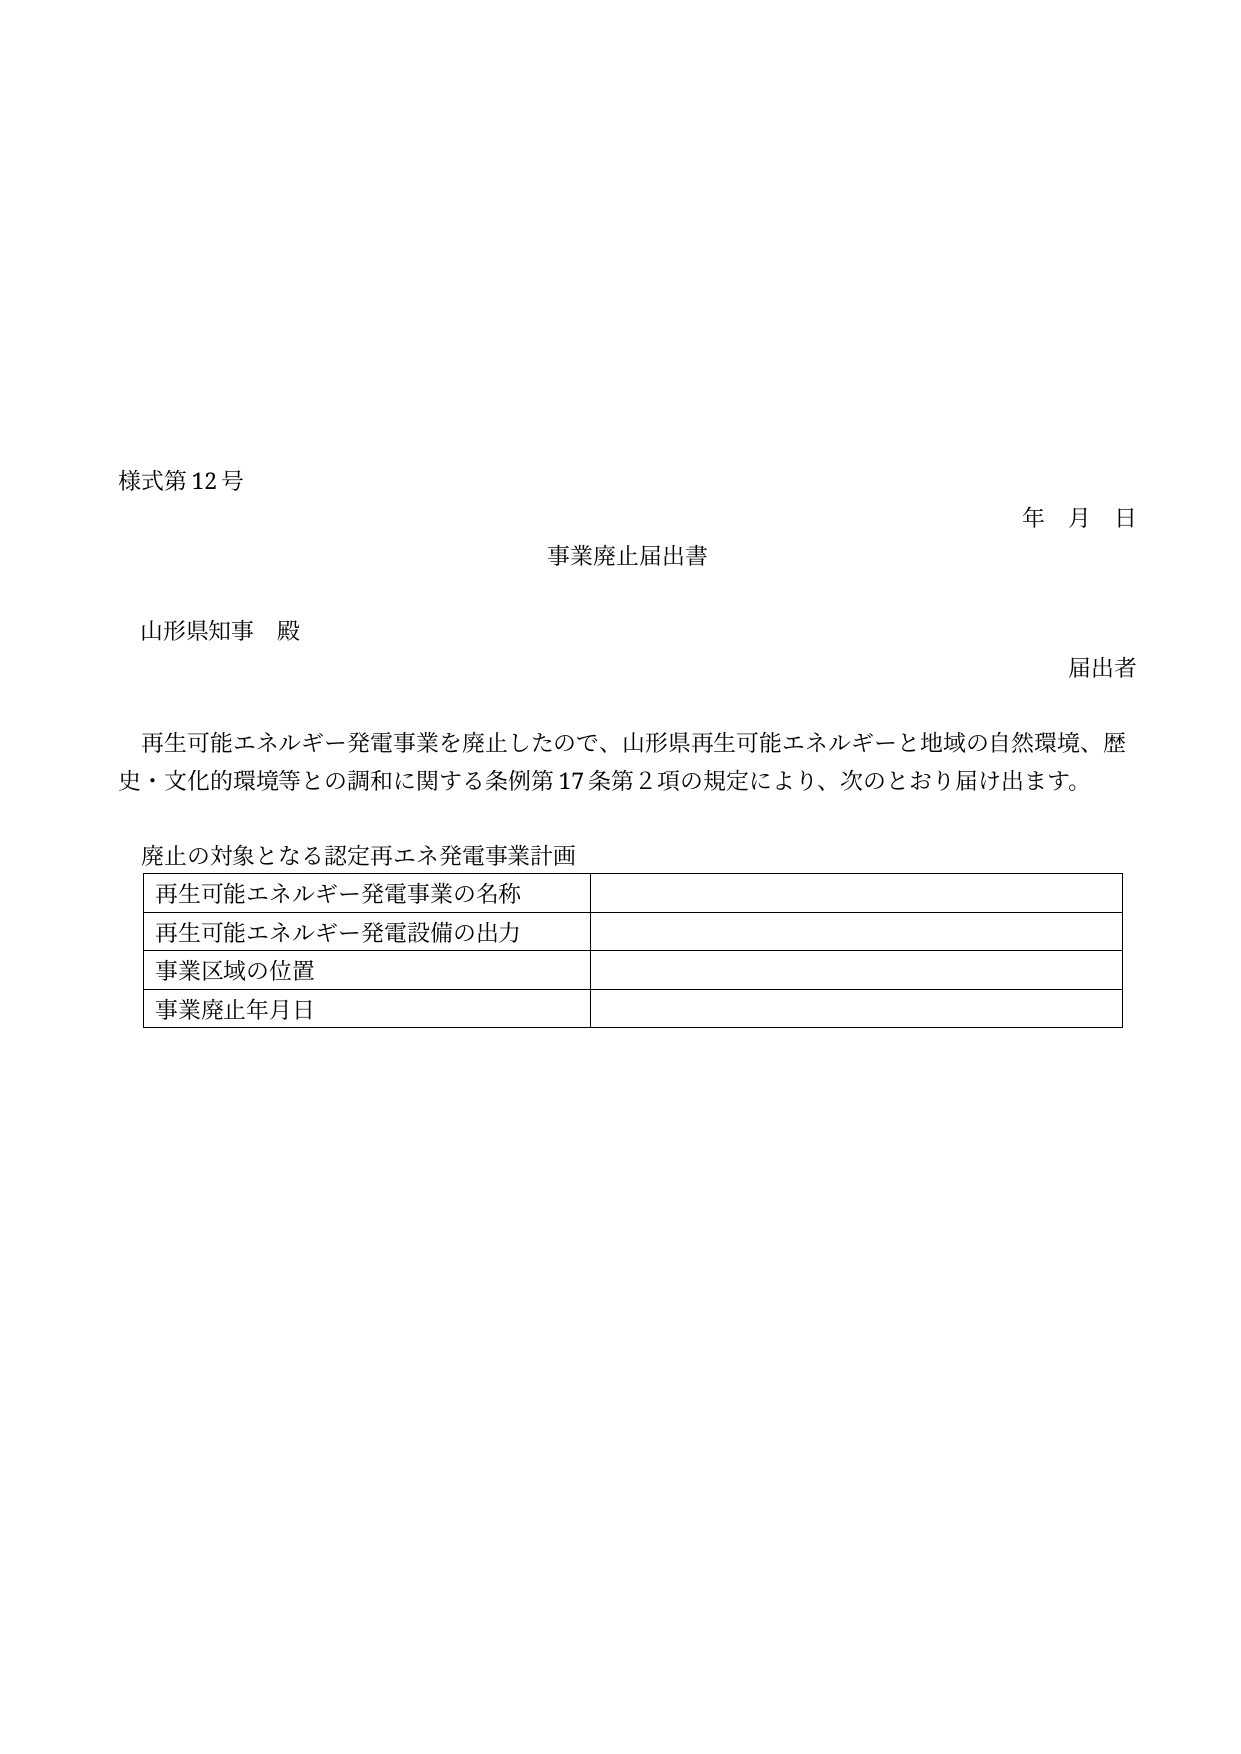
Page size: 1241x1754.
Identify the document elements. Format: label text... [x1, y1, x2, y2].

table_cell [591, 990, 1122, 1027]
table_cell [591, 951, 1122, 989]
text 様式第12号 [118, 461, 1137, 498]
table_header [591, 874, 1122, 912]
table_cell 事業区域の位置 [144, 951, 590, 989]
text 届出者 [118, 648, 1137, 686]
table_cell 再生可能エネルギー発電設備の出力 [144, 913, 590, 950]
table_header 再生可能エネルギー発電事業の名称 [144, 874, 590, 912]
text 事業廃止届出書 [118, 536, 1137, 573]
text 山形県知事 殿 [140, 611, 1137, 648]
text 再生可能エネルギー発電事業を廃止したので、山形県再生可能エネルギーと地域の自然環境、歴史・文化的環境等との調和に関する条例第17条第２項の規定により、次のとおり届け出ます。 [118, 723, 1137, 798]
text 廃止の対象となる認定再エネ発電事業計画 [118, 836, 1137, 873]
table_cell [591, 913, 1122, 950]
text 年 月 日 [118, 498, 1137, 536]
table_cell 事業廃止年月日 [144, 990, 590, 1027]
